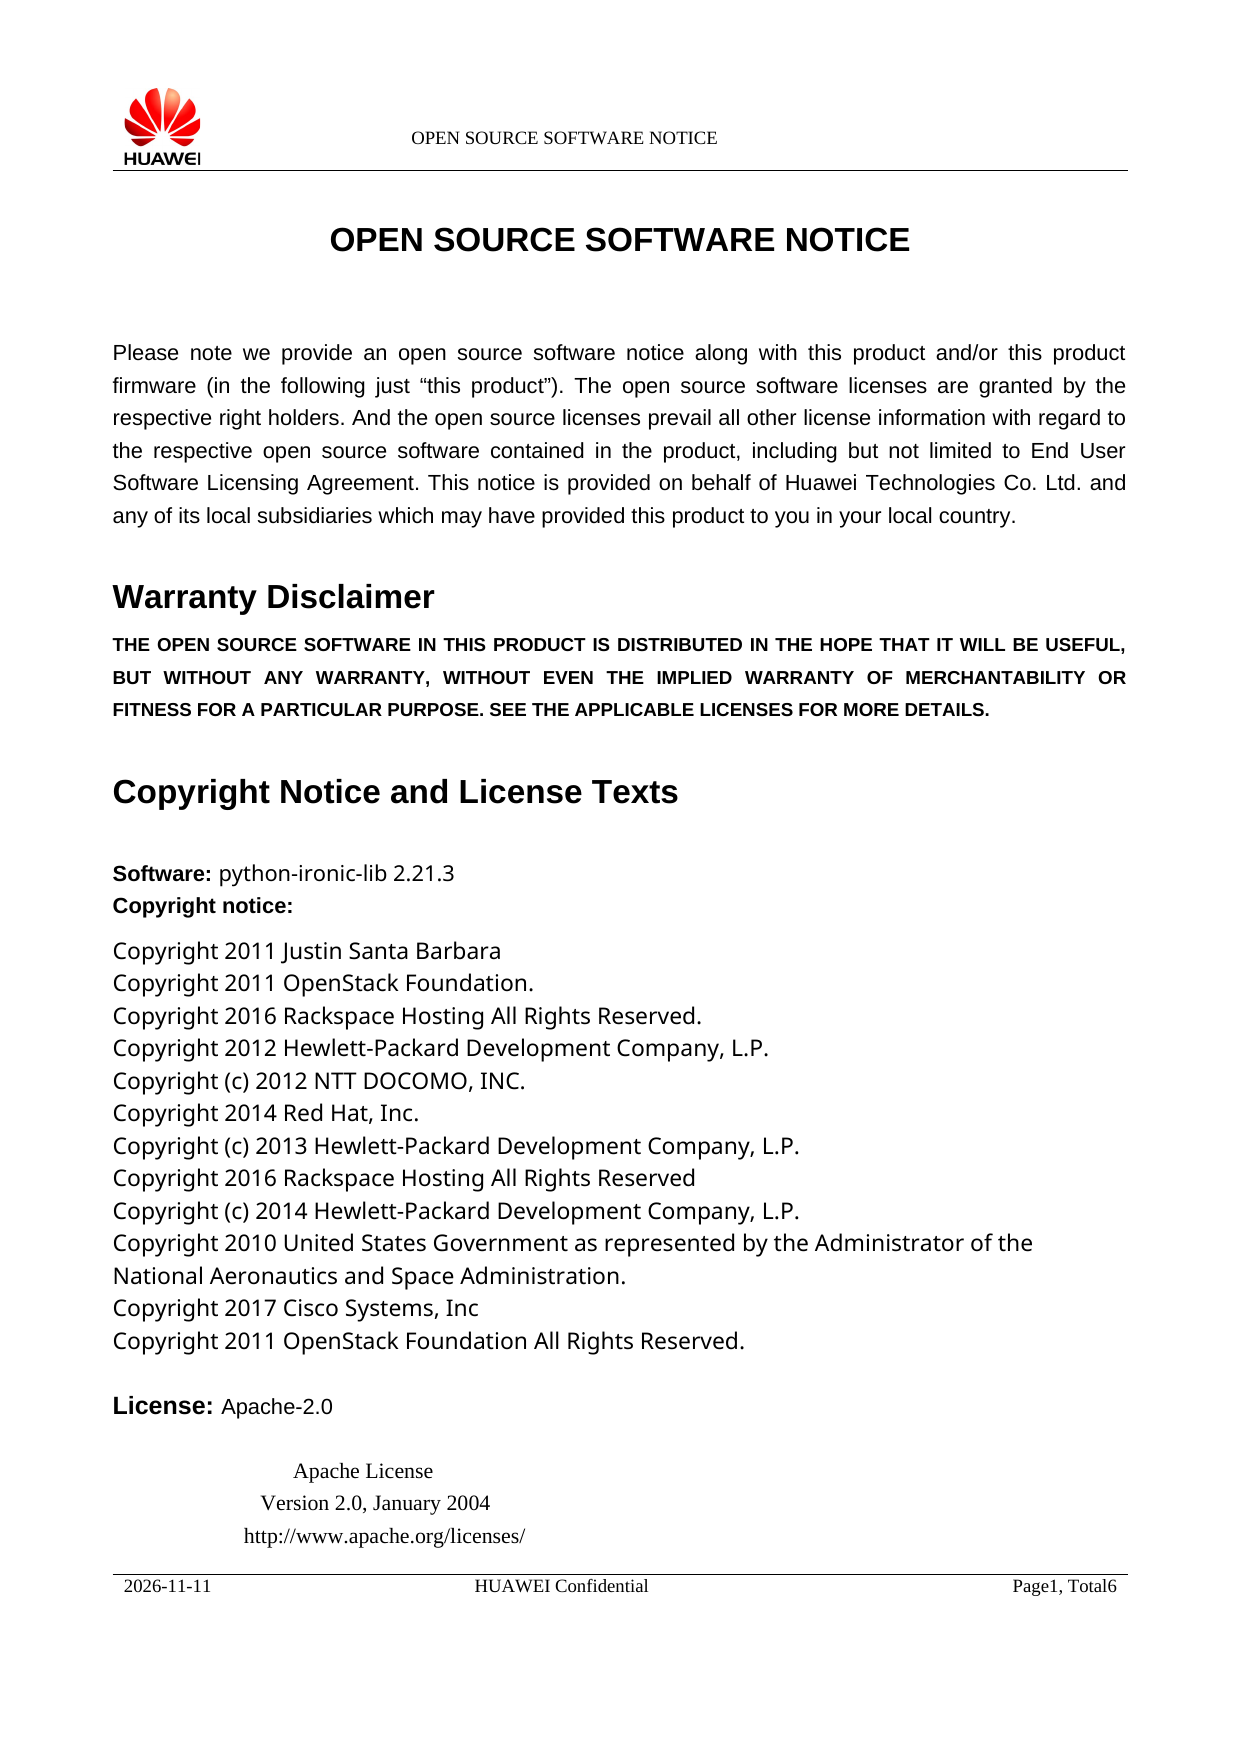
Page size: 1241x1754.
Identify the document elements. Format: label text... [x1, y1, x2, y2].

picture [124, 88, 201, 165]
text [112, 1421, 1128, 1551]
text License: Apache-2.0 [112, 1389, 1128, 1421]
text Please note we provide an open source software notice along with this product and/or this product firmware (in the following just “this product”). The open source software licenses are granted by the respective right holders. And the open source licenses prevail all other license information with regard to the respective open source software contained in the product, including but not limited to End User Software Licensing Agreement. This notice is provided on behalf of Huawei Technologies Co. Ltd. and any of its local subsidiaries which may have provided this product to you in your local country. [112, 336, 1128, 531]
text Copyright notice: [112, 889, 1128, 921]
text OPEN SOURCE SOFTWARE NOTICE [112, 206, 1128, 271]
text Warranty Disclaimer [112, 564, 1128, 629]
text The open source software in this product is distributed in the hope that it will be useful, but WITHOUT ANY WARRANTY, without even the implied warranty of MERCHANTABILITY or FITNESS FOR A PARTICULAR PURPOSE. See the applicable licenses for more details. [112, 629, 1128, 726]
text Copyright Notice and License Texts [112, 759, 1128, 824]
text Copyright 2011 Justin Santa Barbara Copyright 2011 OpenStack Foundation. Copyright 2016 Rackspace Hosting All Rights Reserved. Copyright 2012 Hewlett-Packard Development Company, L.P. Copyright (c) 2012 NTT DOCOMO, INC. Copyright 2014 Red Hat, Inc. Copyright (c) 2013 Hewlett-Packard Development Company, L.P. Copyright 2016 Rackspace Hosting All Rights Reserved Copyright (c) 2014 Hewlett-Packard Development Company, L.P. Copyright 2010 United States Government as represented by the Administrator of the National Aeronautics and Space Administration. Copyright 2017 Cisco Systems, Inc Copyright 2011 OpenStack Foundation All Rights Reserved. [112, 934, 1128, 1389]
title Software: python-ironic-lib 2.21.3 [112, 856, 1128, 889]
